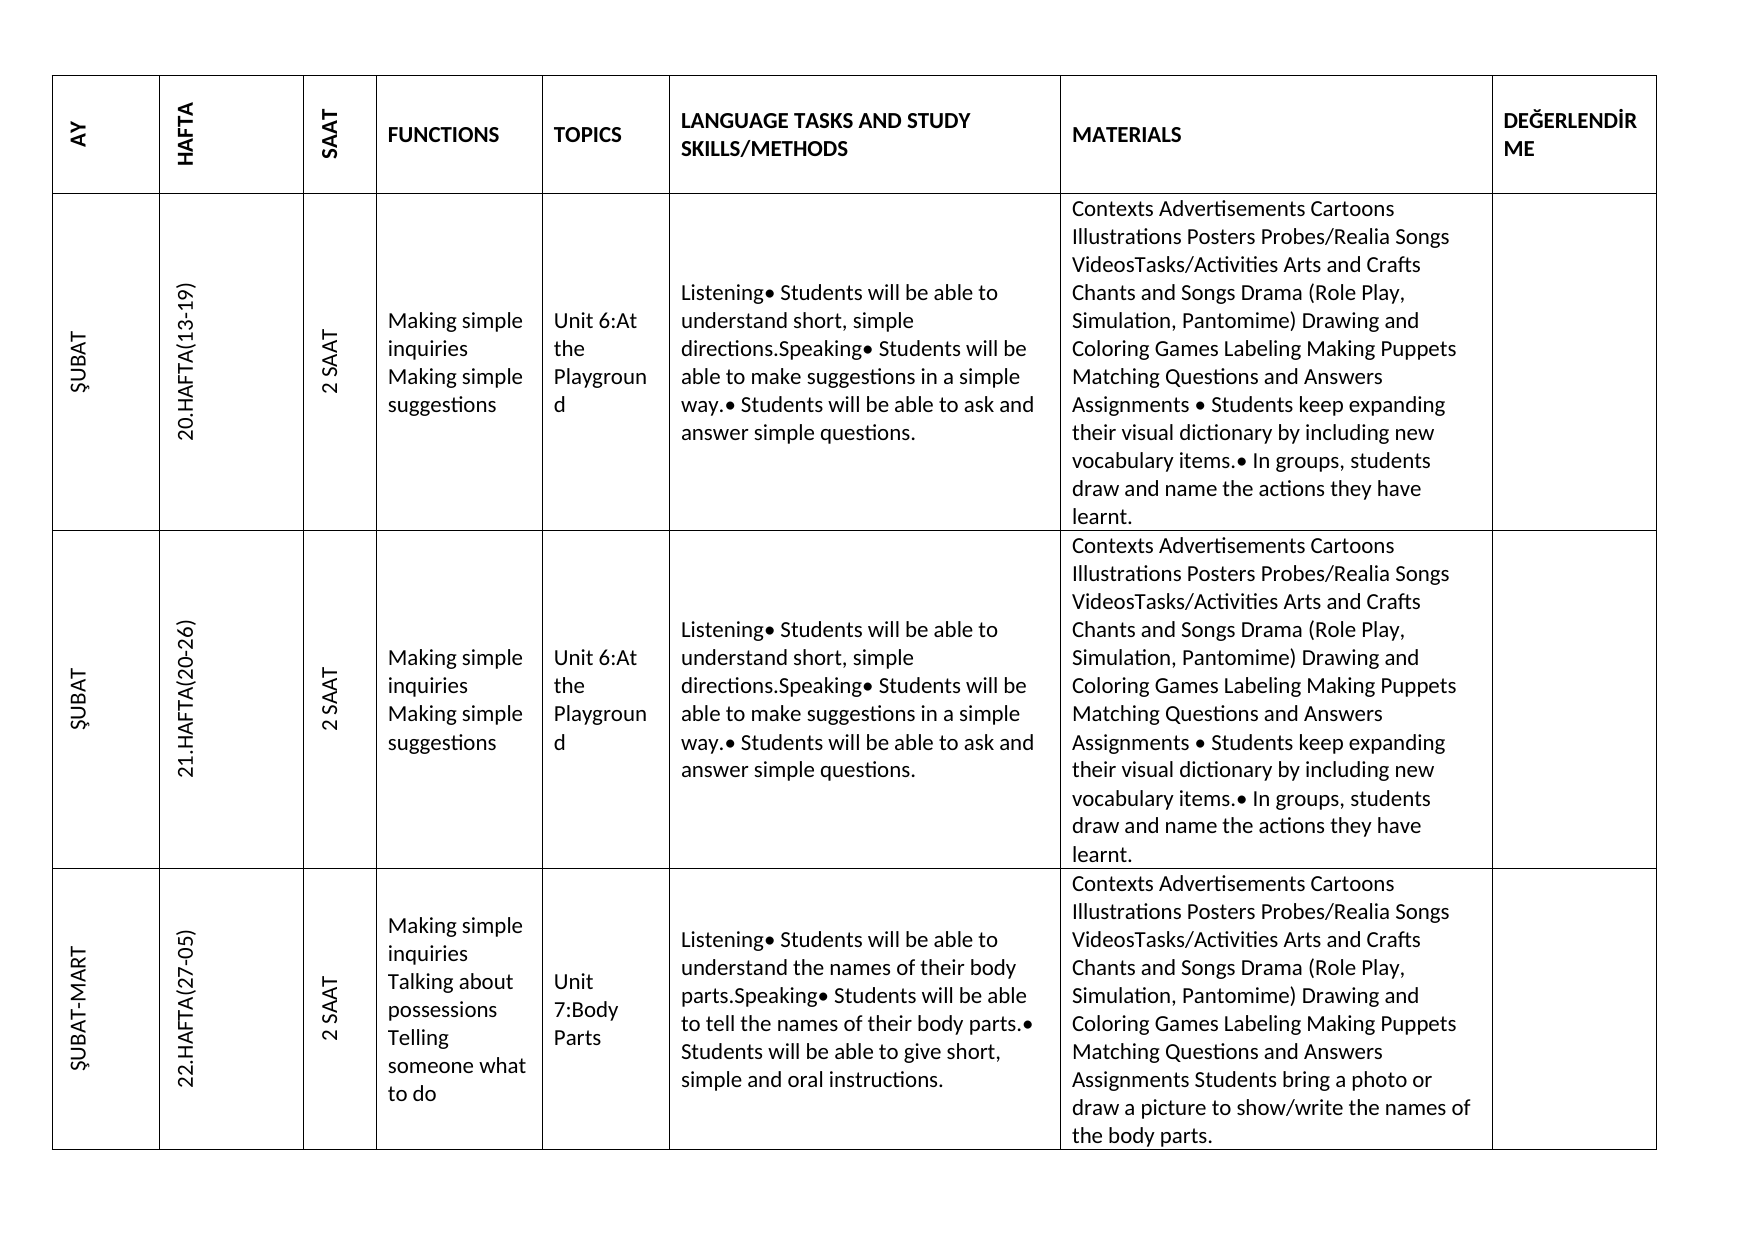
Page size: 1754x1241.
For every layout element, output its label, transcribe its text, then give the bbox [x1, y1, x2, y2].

table_header DEĞERLENDİRME [1493, 76, 1656, 193]
table_header FUNCTIONS [377, 76, 542, 193]
table_header LANGUAGE TASKS AND STUDY SKILLS/METHODS [670, 76, 1060, 193]
table_cell ŞUBAT [53, 531, 159, 868]
table_cell Unit 7:Body Parts [543, 869, 669, 1149]
table_cell 2 SAAT [304, 531, 376, 868]
table_cell 20.HAFTA(13-19) [160, 194, 303, 530]
table_cell 2 SAAT [304, 869, 376, 1149]
table_cell [1493, 531, 1656, 868]
table_cell [1493, 869, 1656, 1149]
table_header MATERIALS [1061, 76, 1492, 193]
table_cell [377, 194, 542, 530]
table_header SAAT [304, 76, 376, 193]
table_cell ŞUBAT-MART [53, 869, 159, 1149]
table_cell ŞUBAT [53, 194, 159, 530]
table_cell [1061, 869, 1492, 1149]
table_cell Unit 6:At the Playground [543, 531, 669, 868]
table_cell 2 SAAT [304, 194, 376, 530]
table_cell Making simple inquiries Making simple suggestions [377, 531, 542, 868]
table_header HAFTA [160, 76, 303, 193]
table_cell Unit 6:At the Playground [543, 194, 669, 530]
table_header AY [53, 76, 159, 193]
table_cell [1061, 194, 1492, 530]
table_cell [377, 869, 542, 1149]
table_cell [1493, 194, 1656, 530]
table_cell 22.HAFTA(27-05) [160, 869, 303, 1149]
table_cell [670, 194, 1060, 530]
table_header TOPICS [543, 76, 669, 193]
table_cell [670, 869, 1060, 1149]
table_cell 21.HAFTA(20-26) [160, 531, 303, 868]
